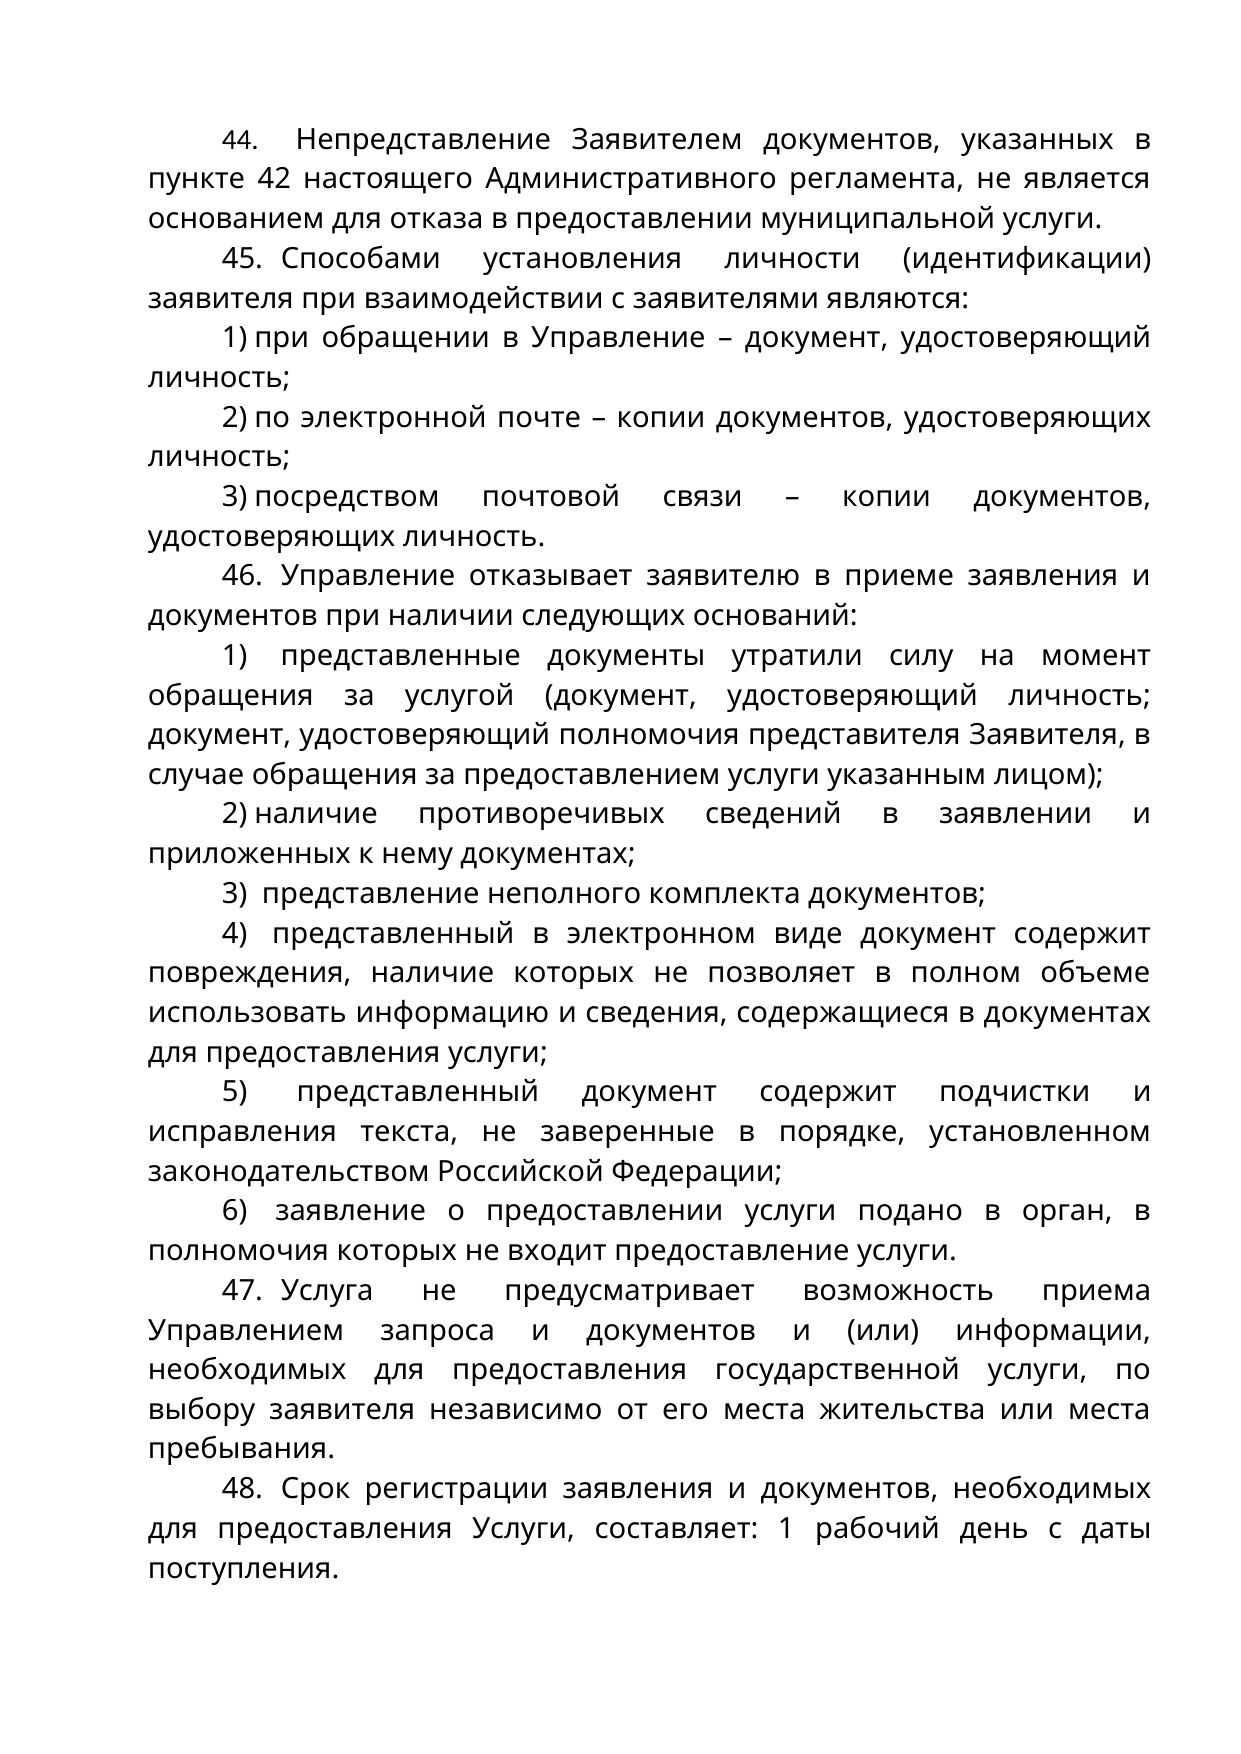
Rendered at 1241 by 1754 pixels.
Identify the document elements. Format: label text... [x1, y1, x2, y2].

list по электронной почте – копии документов, удостоверяющих личность; [148, 396, 1152, 475]
list представленный документ содержит подчистки и исправления текста, не заверенные в порядке, установленном законодательством Российской Федерации; [148, 1071, 1152, 1190]
list посредством почтовой связи – копии документов, удостоверяющих личность. [148, 475, 1152, 555]
list Срок регистрации заявления и документов, необходимых для предоставления Услуги, составляет: 1 рабочий день с даты поступления. [148, 1467, 1152, 1587]
list при обращении в Управление – документ, удостоверяющий личность; [148, 317, 1152, 396]
list представленный в электронном виде документ содержит повреждения, наличие которых не позволяет в полном объеме использовать информацию и сведения, содержащиеся в документах для предоставления услуги; [148, 912, 1152, 1071]
list Управление отказывает заявителю в приеме заявления и документов при наличии следующих оснований: [148, 555, 1152, 634]
list представленные документы утратили силу на момент обращения за услугой (документ, удостоверяющий личность; документ, удостоверяющий полномочия представителя Заявителя, в случае обращения за предоставлением услуги указанным лицом); [148, 634, 1152, 793]
list Способами установления личности (идентификации) заявителя при взаимодействии с заявителями являются: [148, 237, 1152, 317]
list Услуга не предусматривает возможность приема Управлением запроса и документов и (или) информации, необходимых для предоставления государственной услуги, по выбору заявителя независимо от его места жительства или места пребывания. [148, 1269, 1152, 1467]
list наличие противоречивых сведений в заявлении и приложенных к нему документах; [148, 793, 1152, 872]
list Непредставление Заявителем документов, указанных в пункте 42 настоящего Административного регламента, не является основанием для отказа в предоставлении муниципальной услуги. [148, 118, 1152, 237]
list заявление о предоставлении услуги подано в орган, в полномочия которых не входит предоставление услуги. [148, 1190, 1152, 1269]
list представление неполного комплекта документов; [148, 872, 1152, 912]
